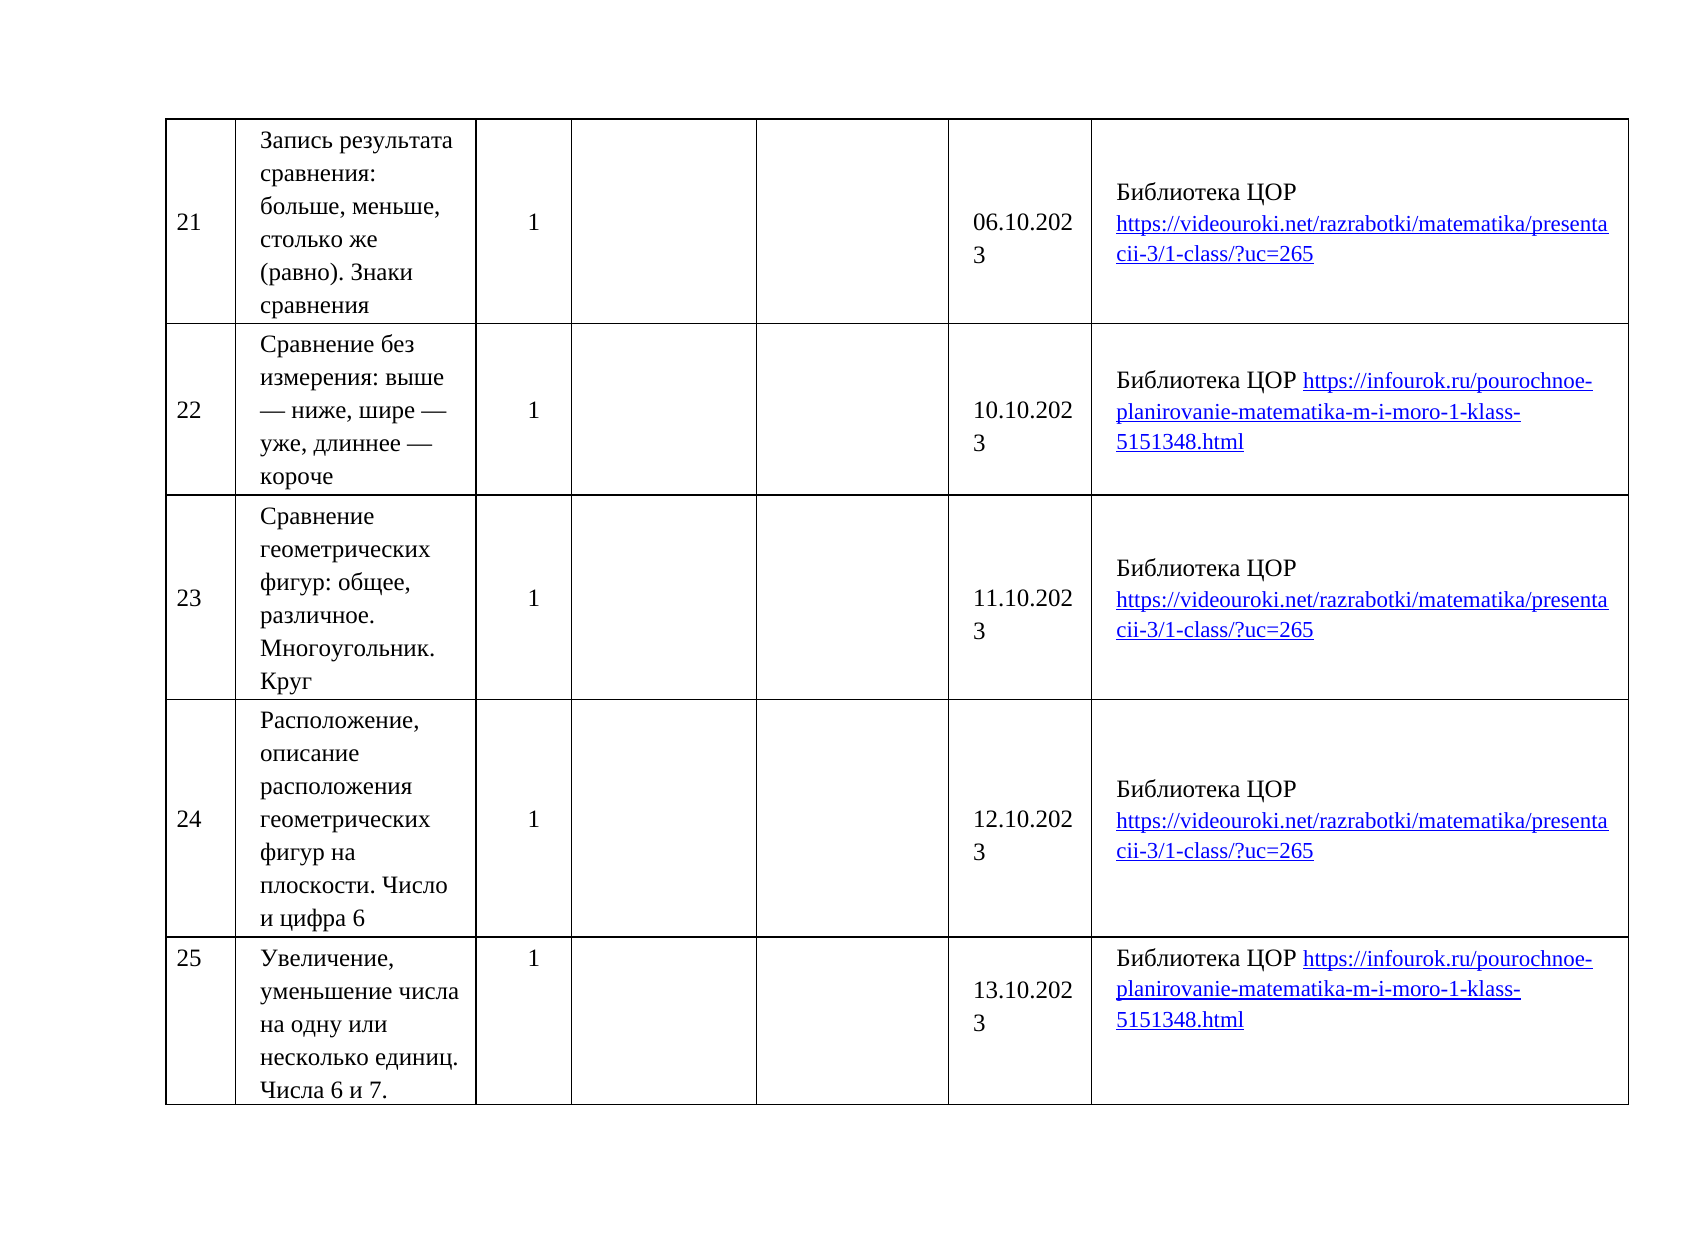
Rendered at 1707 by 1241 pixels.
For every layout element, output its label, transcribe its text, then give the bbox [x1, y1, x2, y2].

table_cell [572, 700, 756, 936]
table_cell 22 [167, 324, 235, 494]
table_cell Расположение, описание расположения геометрических фигур на плоскости. Число и цифра 6 [236, 700, 475, 936]
table_cell [757, 324, 948, 494]
table_cell 1 [477, 938, 571, 1104]
table_cell 25 [167, 938, 235, 1104]
table_cell Библиотека ЦОР https://videouroki.net/razrabotki/matematika/presentacii-3/1-class/?uc=265 [1092, 700, 1628, 936]
table_cell [572, 120, 756, 323]
table_cell Библиотека ЦОР https://infourok.ru/pourochnoe-planirovanie-matematika-m-i-moro-1-klass-5151348.html [1092, 324, 1628, 494]
table_cell Сравнение без измерения: выше — ниже, шире — уже, длиннее — короче [236, 324, 475, 494]
table_cell Запись результата сравнения: больше, меньше, столько же (равно). Знаки сравнения [236, 120, 475, 323]
table_cell [757, 700, 948, 936]
table_cell Библиотека ЦОР https://videouroki.net/razrabotki/matematika/presentacii-3/1-class/?uc=265 [1092, 496, 1628, 698]
table_cell [757, 120, 948, 323]
table_cell 06.10.2023 [949, 120, 1091, 323]
table_cell 1 [477, 120, 571, 323]
table_cell 23 [167, 496, 235, 698]
table_cell 1 [477, 324, 571, 494]
table_cell 12.10.2023 [949, 700, 1091, 936]
table_cell Библиотека ЦОР https://videouroki.net/razrabotki/matematika/presentacii-3/1-class/?uc=265 [1092, 120, 1628, 323]
table_cell [757, 496, 948, 698]
table_cell 11.10.2023 [949, 496, 1091, 698]
table_cell 1 [477, 496, 571, 698]
table_cell [572, 496, 756, 698]
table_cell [1092, 938, 1628, 1104]
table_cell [236, 938, 475, 1104]
table_cell [757, 938, 948, 1104]
table_cell [572, 324, 756, 494]
table_cell 1 [477, 700, 571, 936]
table_cell 24 [167, 700, 235, 936]
table_cell [572, 938, 756, 1104]
table_cell 13.10.2023 [949, 938, 1091, 1104]
table_cell Сравнение геометрических фигур: общее, различное. Многоугольник. Круг [236, 496, 475, 698]
table_cell 10.10.2023 [949, 324, 1091, 494]
table_cell 21 [167, 120, 235, 323]
